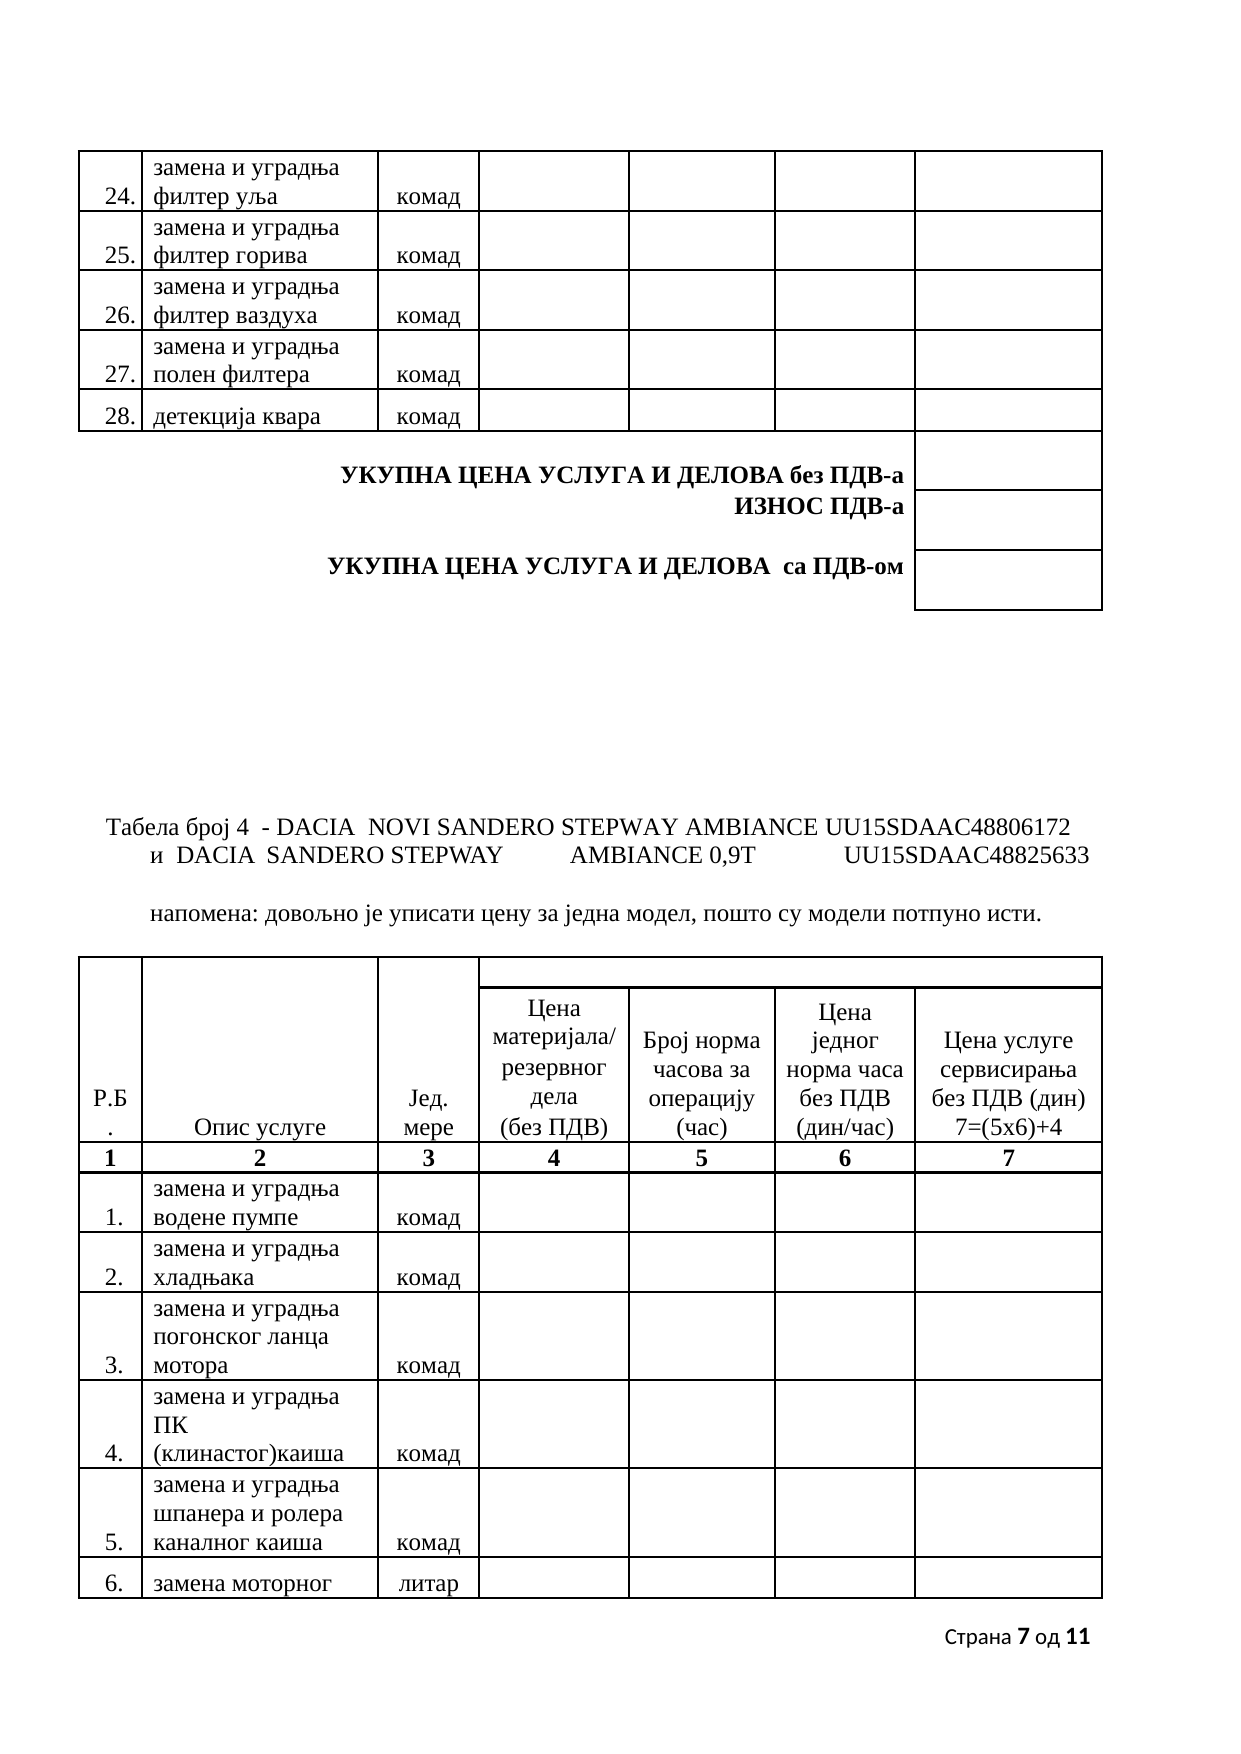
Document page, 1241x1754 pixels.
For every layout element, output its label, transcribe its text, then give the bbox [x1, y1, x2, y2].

table_cell [80, 1558, 141, 1597]
table_cell [630, 212, 774, 269]
table_cell [916, 1293, 1101, 1379]
table_cell [916, 390, 1101, 430]
table_header Р.Б. [80, 958, 141, 1141]
table_cell замена и уградња ПК (клинастог)каиша [143, 1381, 377, 1467]
table_cell [916, 491, 1101, 549]
table_cell [480, 1381, 628, 1467]
table_cell [916, 1174, 1101, 1231]
table_cell замена и уградња полен филтера [143, 331, 377, 388]
table_cell Број норма часова за операцију (час) [630, 989, 774, 1141]
table_cell (без ПДВ) [480, 1110, 628, 1141]
table_cell комад [379, 1233, 478, 1291]
table_cell [480, 390, 628, 430]
table_cell [916, 212, 1101, 269]
table_cell [776, 1558, 914, 1597]
table_cell замена и уградња водене пумпе [143, 1174, 377, 1231]
table_header [480, 958, 1101, 986]
table_cell [776, 1293, 914, 1379]
table_cell [630, 152, 774, 209]
table_cell [630, 1233, 774, 1291]
table_cell комад [379, 1174, 478, 1231]
table_cell комад [379, 390, 478, 430]
table_cell [480, 1293, 628, 1379]
table_cell [630, 331, 774, 388]
table_cell комад [379, 212, 478, 269]
table_cell Цена услуге сервисирања без ПДВ (дин) 7=(5x6)+4 [916, 989, 1101, 1141]
table_cell [480, 212, 628, 269]
table_cell замена и уградња погонског ланца мотора [143, 1293, 377, 1379]
table_header Опис услуге [143, 958, 377, 1141]
table_cell [630, 271, 774, 329]
table_cell [630, 1293, 774, 1379]
table_cell комад [379, 1469, 478, 1556]
table_cell [480, 271, 628, 329]
table_cell [916, 1233, 1101, 1291]
table_cell [776, 212, 914, 269]
table_cell литар [379, 1558, 478, 1597]
table_cell [916, 1558, 1101, 1597]
table_cell замена и уградња шпанера и ролера каналног каиша [143, 1469, 377, 1556]
table_cell 4 [480, 1143, 628, 1171]
table_cell [480, 1174, 628, 1231]
table_cell [630, 390, 774, 430]
table_cell [776, 152, 914, 209]
table_cell [776, 1381, 914, 1467]
table_cell 7 [916, 1143, 1101, 1171]
table_cell УКУПНА ЦЕНА УСЛУГА И ДЕЛОВА без ПДВ-а [79, 432, 914, 489]
table_cell [630, 1558, 774, 1597]
table_cell детекција квара [143, 390, 377, 430]
table_cell [80, 212, 141, 269]
table_cell УКУПНА ЦЕНА УСЛУГА И ДЕЛОВА са ПДВ-ом [79, 549, 914, 608]
table_cell [630, 1381, 774, 1467]
table_cell Цена материјала/ [480, 989, 628, 1050]
table_cell [630, 1174, 774, 1231]
table_cell [80, 1233, 141, 1291]
table_cell замена и уградња филтер ваздуха [143, 271, 377, 329]
table_cell [480, 1233, 628, 1291]
text напомена: довољно је уписати цену за једна модел, пошто су модели потпуно исти. [150, 898, 1090, 927]
table_cell [480, 1558, 628, 1597]
table_cell [916, 432, 1101, 489]
table_cell Цена једног норма часа без ПДВ (дин/час) [776, 989, 914, 1141]
table_cell [916, 1469, 1101, 1556]
table_cell [80, 152, 141, 209]
table_cell [80, 1381, 141, 1467]
table_cell [776, 331, 914, 388]
table_cell 1 [80, 1143, 141, 1171]
table_cell 3 [379, 1143, 478, 1171]
table_cell [480, 152, 628, 209]
table_cell [480, 331, 628, 388]
table_cell комад [379, 271, 478, 329]
table_cell замена и уградња филтер уља [143, 152, 377, 209]
table_cell замена моторног уља [143, 1558, 377, 1597]
table_cell [80, 390, 141, 430]
table_cell 5 [630, 1143, 774, 1171]
table_cell [776, 390, 914, 430]
table_cell [630, 1469, 774, 1556]
table_header Јед. мере [379, 958, 478, 1141]
table_cell комад [379, 331, 478, 388]
table_cell [916, 551, 1101, 608]
table_cell [916, 271, 1101, 329]
table_cell 2 [143, 1143, 377, 1171]
table_cell [480, 1469, 628, 1556]
table_cell комад [379, 152, 478, 209]
table_cell [776, 1469, 914, 1556]
table_cell [916, 331, 1101, 388]
table_cell 6 [776, 1143, 914, 1171]
table_cell замена и уградња филтер горива [143, 212, 377, 269]
table_cell [80, 1293, 141, 1379]
table_cell [776, 1233, 914, 1291]
table_cell [80, 1469, 141, 1556]
table_cell комад [379, 1381, 478, 1467]
table_cell ИЗНОС ПДВ-а [79, 489, 914, 549]
table_cell замена и уградња хладњака [143, 1233, 377, 1291]
table_cell [80, 271, 141, 329]
table_cell [916, 152, 1101, 209]
table_cell резервног дела [480, 1050, 628, 1110]
table_cell [80, 1174, 141, 1231]
table_cell [916, 1381, 1101, 1467]
table_cell [776, 1174, 914, 1231]
table_cell комад [379, 1293, 478, 1379]
table_cell [80, 331, 141, 388]
table_cell [776, 271, 914, 329]
text Табела број 4 - DACIA NOVI SANDERO STEPWAY AMBIANCE UU15SDAAC48806172 и DACIA SANDERO STEPWAY AMBIANCE 0,9T UU15SDAAC48825633 [106, 812, 1090, 869]
